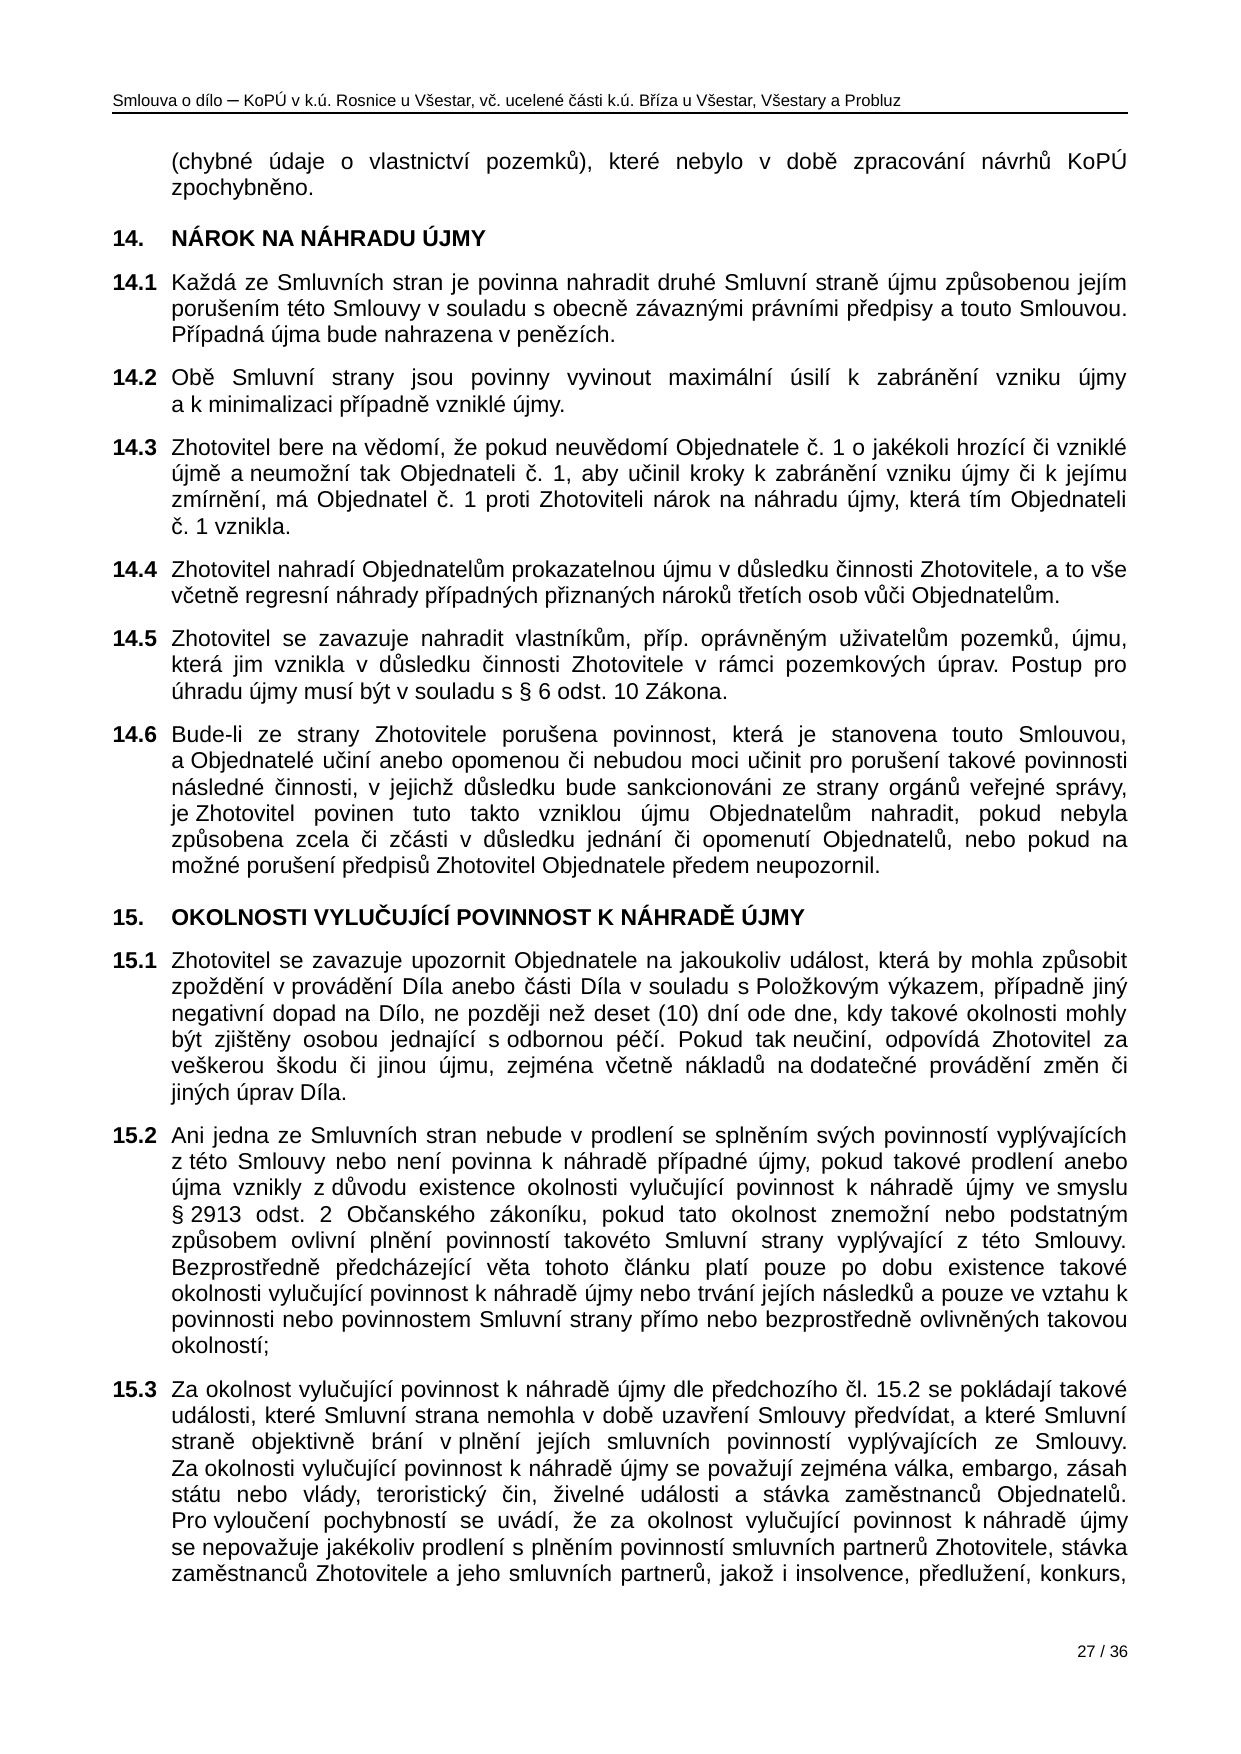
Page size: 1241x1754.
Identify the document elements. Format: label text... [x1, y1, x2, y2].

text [112, 1376, 1128, 1586]
text Okolnosti vylučující povinnost k náhradě újmy [112, 904, 1128, 930]
text Zhotovitel nahradí Objednatelům prokazatelnou újmu v důsledku činnosti Zhotovitele, a to vše včetně regresní náhrady případných přiznaných nároků třetích osob vůči Objednatelům. [112, 556, 1128, 608]
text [112, 148, 1128, 200]
text Zhotovitel se zavazuje upozornit Objednatele na jakoukoliv událost, která by mohla způsobit zpoždění v provádění Díla anebo části Díla v souladu s Položkovým výkazem, případně jiný negativní dopad na Dílo, ne později než deset (10) dní ode dne, kdy takové okolnosti mohly být zjištěny osobou jednající s odbornou péčí. Pokud tak neučiní, odpovídá Zhotovitel za veškerou škodu či jinou újmu, zejména včetně nákladů na dodatečné provádění změn či jiných úprav Díla. [112, 947, 1128, 1105]
text Nárok na náhradu újmy [112, 225, 1128, 252]
text Obě Smluvní strany jsou povinny vyvinout maximální úsilí k zabránění vzniku újmy a k minimalizaci případně vzniklé újmy. [112, 364, 1128, 417]
text Ani jedna ze Smluvních stran nebude v prodlení se splněním svých povinností vyplývajících z této Smlouvy nebo není povinna k náhradě případné újmy, pokud takové prodlení anebo újma vznikly z důvodu existence okolnosti vylučující povinnost k náhradě újmy ve smyslu § 2913 odst. 2 Občanského zákoníku, pokud tato okolnost znemožní nebo podstatným způsobem ovlivní plnění povinností takovéto Smluvní strany vyplývající z této Smlouvy. Bezprostředně předcházející věta tohoto článku platí pouze po dobu existence takové okolnosti vylučující povinnost k náhradě újmy nebo trvání jejích následků a pouze ve vztahu k povinnosti nebo povinnostem Smluvní strany přímo nebo bezprostředně ovlivněných takovou okolností; [112, 1122, 1128, 1359]
text Bude-li ze strany Zhotovitele porušena povinnost, která je stanovena touto Smlouvou, a Objednatelé učiní anebo opomenou či nebudou moci učinit pro porušení takové povinnosti následné činnosti, v jejichž důsledku bude sankcionováni ze strany orgánů veřejné správy, je Zhotovitel povinen tuto takto vzniklou újmu Objednatelům nahradit, pokud nebyla způsobena zcela či zčásti v důsledku jednání či opomenutí Objednatelů, nebo pokud na možné porušení předpisů Zhotovitel Objednatele předem neupozornil. [112, 721, 1128, 879]
text Zhotovitel se zavazuje nahradit vlastníkům, příp. oprávněným uživatelům pozemků, újmu, která jim vznikla v důsledku činnosti Zhotovitele v rámci pozemkových úprav. Postup pro úhradu újmy musí být v souladu s § 6 odst. 10 Zákona. [112, 625, 1128, 704]
text Každá ze Smluvních stran je povinna nahradit druhé Smluvní straně újmu způsobenou jejím porušením této Smlouvy v souladu s obecně závaznými právními předpisy a touto Smlouvou. Případná újma bude nahrazena v penězích. [112, 268, 1128, 347]
text Zhotovitel bere na vědomí, že pokud neuvědomí Objednatele č. 1 o jakékoli hrozící či vzniklé újmě a neumožní tak Objednateli č. 1, aby učinil kroky k zabránění vzniku újmy či k jejímu zmírnění, má Objednatel č. 1 proti Zhotoviteli nárok na náhradu újmy, která tím Objednateli č. 1 vznikla. [112, 433, 1128, 539]
